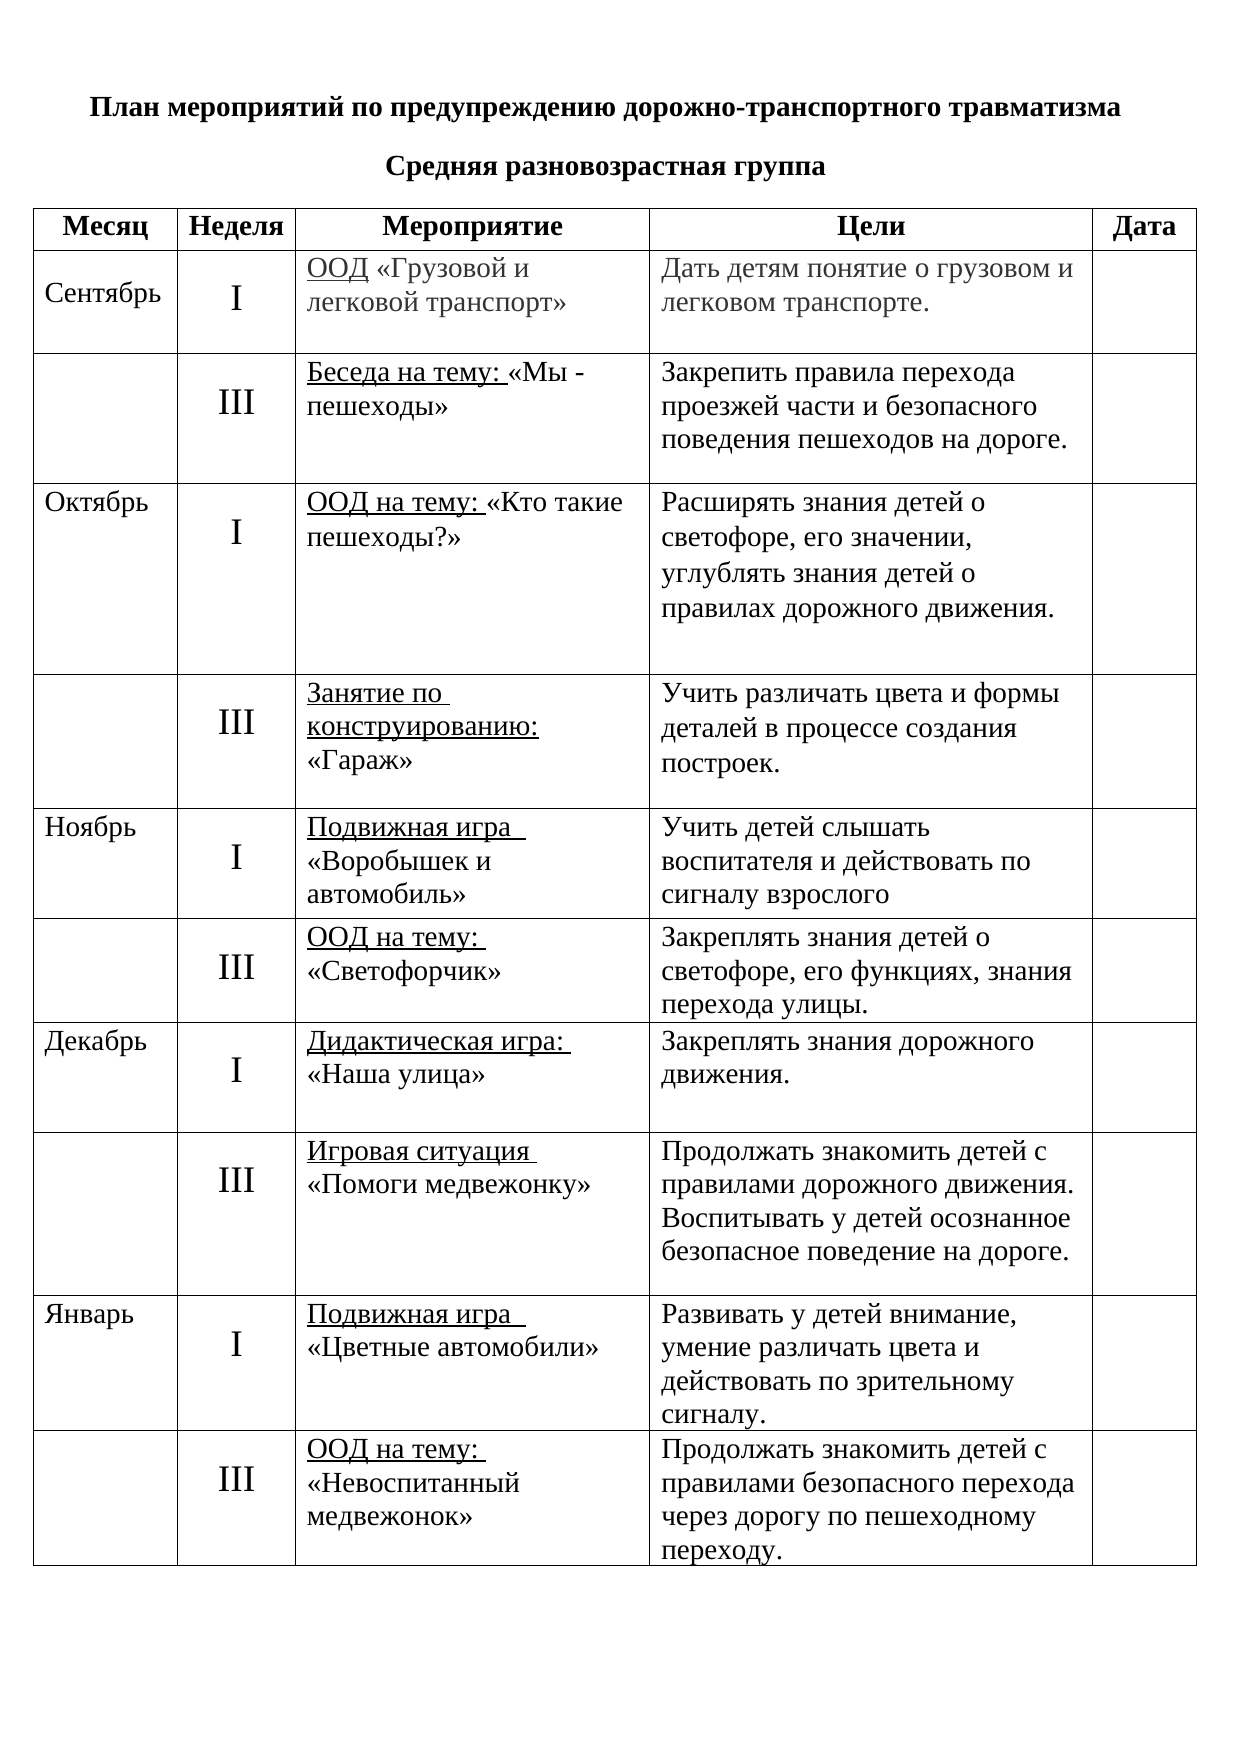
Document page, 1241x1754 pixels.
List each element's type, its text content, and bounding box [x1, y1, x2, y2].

table_cell I [178, 809, 295, 918]
table_cell [34, 1133, 177, 1295]
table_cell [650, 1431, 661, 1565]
table_cell [1093, 1133, 1196, 1295]
table_cell [1093, 251, 1196, 353]
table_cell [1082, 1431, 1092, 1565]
table_cell [34, 919, 177, 1022]
table_cell ООД «Грузовой и легковой транспорт» [296, 251, 649, 353]
table_cell III [178, 675, 295, 808]
table_cell Развивать у детей внимание, умение различать цвета и действовать по зрительному сигналу. [650, 1296, 1092, 1430]
table_cell III [178, 354, 295, 483]
table_cell [1093, 1296, 1196, 1430]
table_cell [1093, 354, 1196, 483]
text План мероприятий по предупреждению дорожно-транспортного травматизма [44, 89, 1167, 122]
table_cell ООД на тему: «Светофорчик» [296, 919, 649, 1022]
table_cell ООД на тему: «Кто такие пешеходы?» [296, 484, 649, 674]
table_header Месяц [34, 209, 177, 249]
table_cell [1093, 809, 1196, 918]
table_cell Подвижная игра «Цветные автомобили» [296, 1296, 649, 1430]
table_cell [1093, 484, 1196, 674]
table_cell I [178, 484, 295, 674]
table_cell Игровая ситуация «Помоги медвежонку» [296, 1133, 649, 1295]
table_cell Беседа на тему: «Мы - пешеходы» [296, 354, 649, 483]
table_cell Закреплять знания дорожного движения. [650, 1023, 1092, 1132]
table_cell Январь [34, 1296, 177, 1430]
table_cell [1093, 1023, 1196, 1132]
table_cell Октябрь [34, 484, 177, 674]
table_cell ООД на тему: «Невоспитанный медвежонок» [296, 1431, 649, 1565]
table_cell III [178, 1133, 295, 1295]
table_cell Расширять знания детей о светофоре, его значении, углублять знания детей о правилах дорожного движения. [650, 484, 1092, 674]
table_cell I [178, 251, 295, 353]
table_cell Закрепить правила перехода проезжей части и безопасного поведения пешеходов на дороге. [650, 354, 1092, 483]
table_cell Продолжать знакомить детей с правилами дорожного движения. Воспитывать у детей осознанное безопасное поведение на дороге. [650, 1133, 1092, 1295]
table_cell [34, 1431, 177, 1565]
table_cell I [178, 1296, 295, 1430]
table_header Цели [650, 209, 1092, 249]
table_cell [34, 354, 177, 483]
table_cell Учить различать цвета и формы деталей в процессе создания построек. [650, 675, 1092, 808]
table_header Дата [1093, 209, 1196, 249]
table_cell Подвижная игра «Воробышек и автомобиль» [296, 809, 649, 918]
table_cell Закреплять знания детей о светофоре, его функциях, знания перехода улицы. [650, 919, 1092, 1022]
table_cell Занятие по конструированию: «Гараж» [296, 675, 649, 808]
table_cell [34, 675, 177, 808]
table_cell [1093, 675, 1196, 808]
table_cell III [178, 1431, 295, 1565]
table_cell [1093, 919, 1196, 1022]
table_cell III [178, 919, 295, 1022]
table_cell Декабрь [34, 1023, 177, 1132]
table_cell Дать детям понятие о грузовом и легковом транспорте. [650, 251, 1092, 353]
table_cell Дидактическая игра: «Наша улица» [296, 1023, 649, 1132]
table_cell I [178, 1023, 295, 1132]
table_header Неделя [178, 209, 295, 249]
table_cell [1093, 1431, 1196, 1565]
table_cell Ноябрь [34, 809, 177, 918]
table_cell Сентябрь [34, 251, 177, 353]
table_header Мероприятие [296, 209, 649, 249]
table_cell Учить детей слышать воспитателя и действовать по сигналу взрослого [650, 809, 1092, 918]
text Средняя разновозрастная группа [44, 148, 1167, 182]
